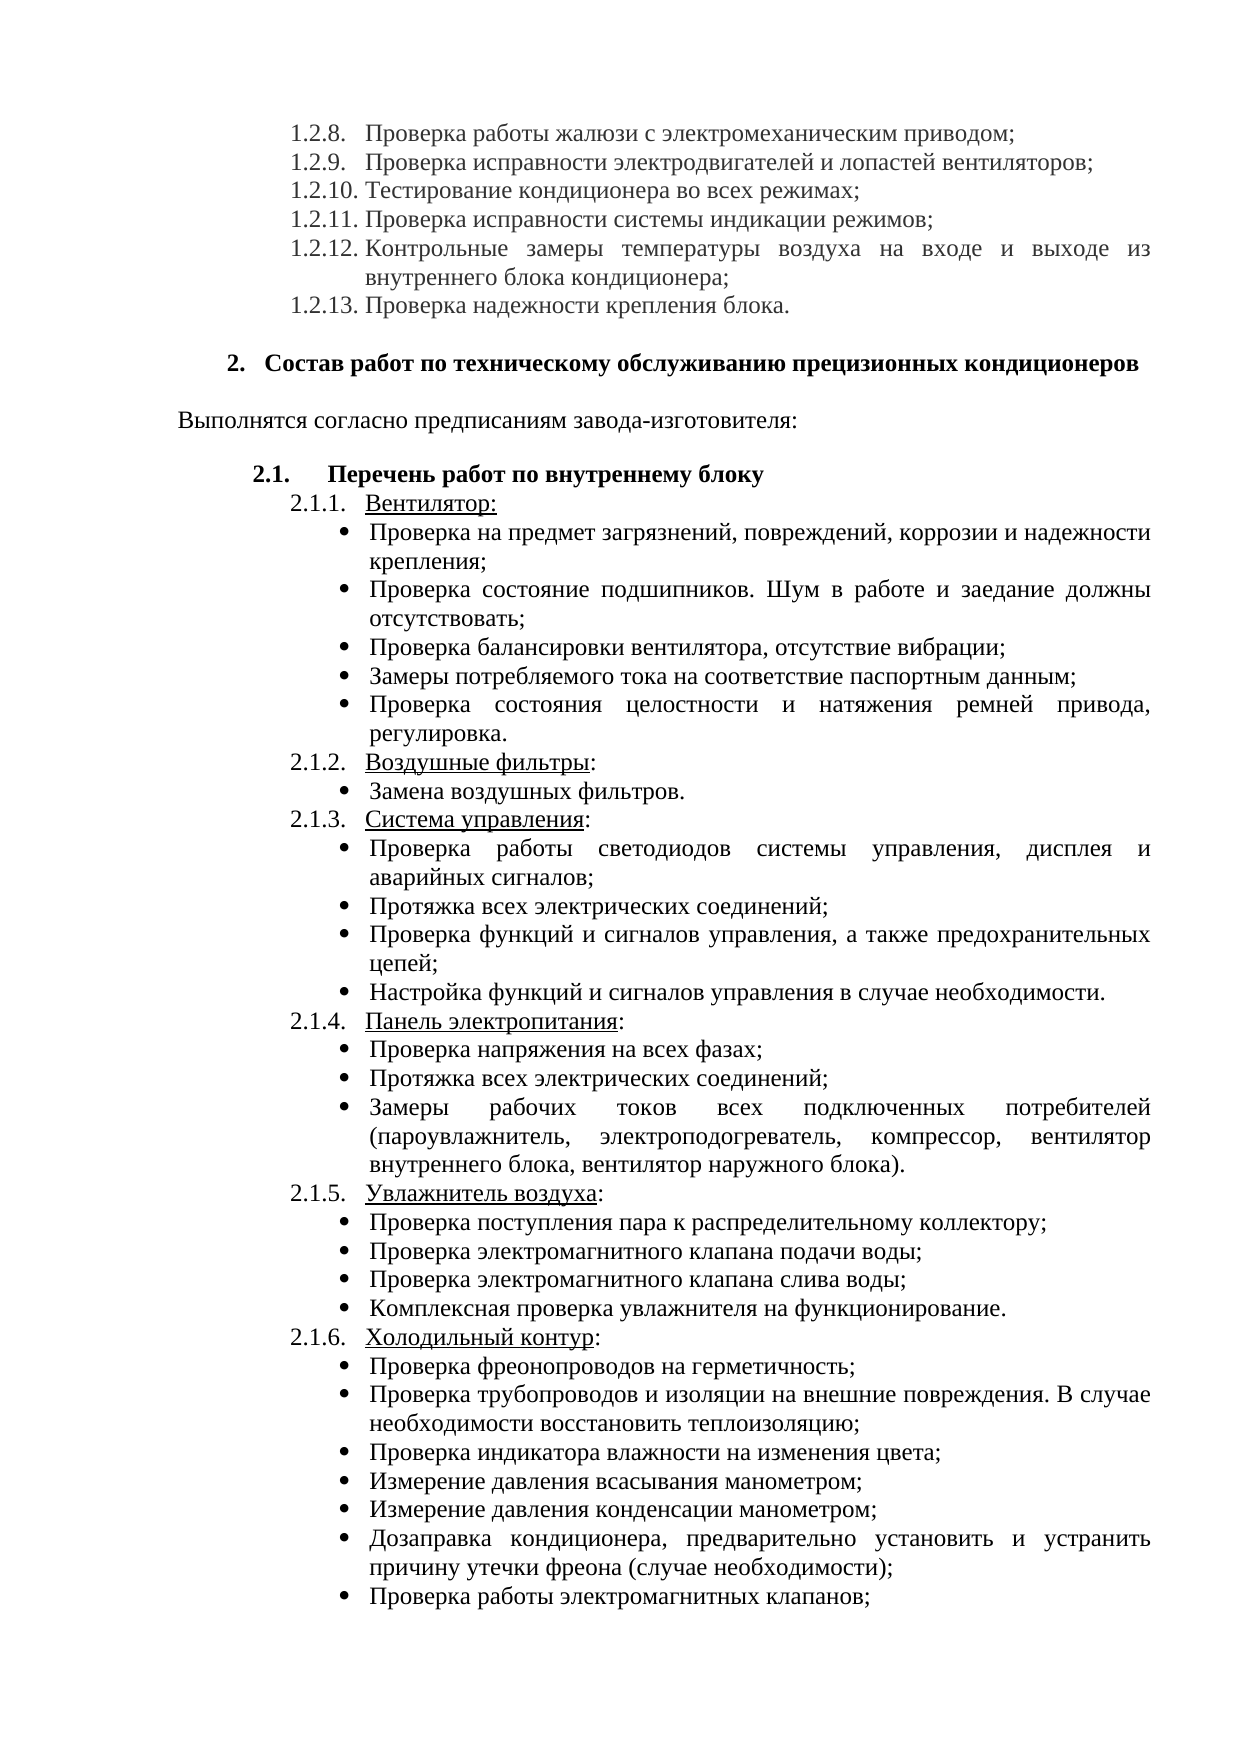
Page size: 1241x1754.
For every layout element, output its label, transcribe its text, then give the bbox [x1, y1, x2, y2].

list Проверка на предмет загрязнений, повреждений, коррозии и надежности крепления; [340, 517, 1152, 574]
list Протяжка всех электрических соединений; [340, 891, 1152, 919]
list Проверка электромагнитного клапана подачи воды; [340, 1236, 1152, 1264]
list Замена воздушных фильтров. [340, 776, 1152, 804]
list Измерение давления конденсации манометром; [340, 1494, 1152, 1523]
list Проверка трубопроводов и изоляции на внешние повреждения. В случае необходимости восстановить теплоизоляцию; [340, 1379, 1152, 1437]
list Проверка работы светодиодов системы управления, дисплея и аварийных сигналов; [340, 833, 1152, 891]
list Замеры рабочих токов всех подключенных потребителей (пароувлажнитель, электроподогреватель, компрессор, вентилятор внутреннего блока, вентилятор наружного блока). [340, 1092, 1152, 1178]
list Проверка работы жалюзи с электромеханическим приводом; [290, 118, 1152, 147]
list Дозаправка кондиционера, предварительно установить и устранить причину утечки фреона (случае необходимости); [340, 1523, 1152, 1581]
list Измерение давления всасывания манометром; [340, 1466, 1152, 1494]
list Проверка исправности электродвигателей и лопастей вентиляторов; [290, 147, 1152, 176]
list Панель электропитания: [290, 1006, 1152, 1034]
list Проверка функций и сигналов управления, а также предохранительных цепей; [340, 919, 1152, 977]
list Контрольные замеры температуры воздуха на входе и выходе из внутреннего блока кондиционера; [290, 233, 1152, 291]
list Протяжка всех электрических соединений; [340, 1063, 1152, 1092]
list Замеры потребляемого тока на соответствие паспортным данным; [340, 661, 1152, 689]
list Проверка исправности системы индикации режимов; [290, 204, 1152, 233]
list Тестирование кондиционера во всех режимах; [290, 176, 1152, 204]
list Проверка надежности крепления блока. [290, 291, 1152, 319]
list Настройка функций и сигналов управления в случае необходимости. [340, 977, 1152, 1006]
list Система управления: [290, 804, 1152, 833]
list Проверка работы электромагнитных клапанов; [340, 1581, 1152, 1609]
list Проверка поступления пара к распределительному коллектору; [340, 1207, 1152, 1236]
list Проверка электромагнитного клапана слива воды; [340, 1264, 1152, 1293]
list Проверка индикатора влажности на изменения цвета; [340, 1437, 1152, 1466]
list Комплексная проверка увлажнителя на функционирование. [340, 1293, 1152, 1322]
list Проверка фреонопроводов на герметичность; [340, 1351, 1152, 1379]
list Состав работ по техническому обслуживанию прецизионных кондиционеров [215, 348, 1152, 377]
text Выполнятся согласно предписаниям завода-изготовителя: [177, 406, 1152, 434]
list Холодильный контур: [290, 1322, 1152, 1351]
list Увлажнитель воздуха: [290, 1178, 1152, 1207]
list Проверка балансировки вентилятора, отсутствие вибрации; [340, 632, 1152, 661]
list Воздушные фильтры: [290, 747, 1152, 776]
list Перечень работ по внутреннему блоку [252, 459, 1152, 488]
list Проверка состояние подшипников. Шум в работе и заедание должны отсутствовать; [340, 574, 1152, 632]
list Проверка напряжения на всех фазах; [340, 1034, 1152, 1063]
list Вентилятор: [290, 488, 1152, 517]
list Проверка состояния целостности и натяжения ремней привода, регулировка. [340, 689, 1152, 747]
